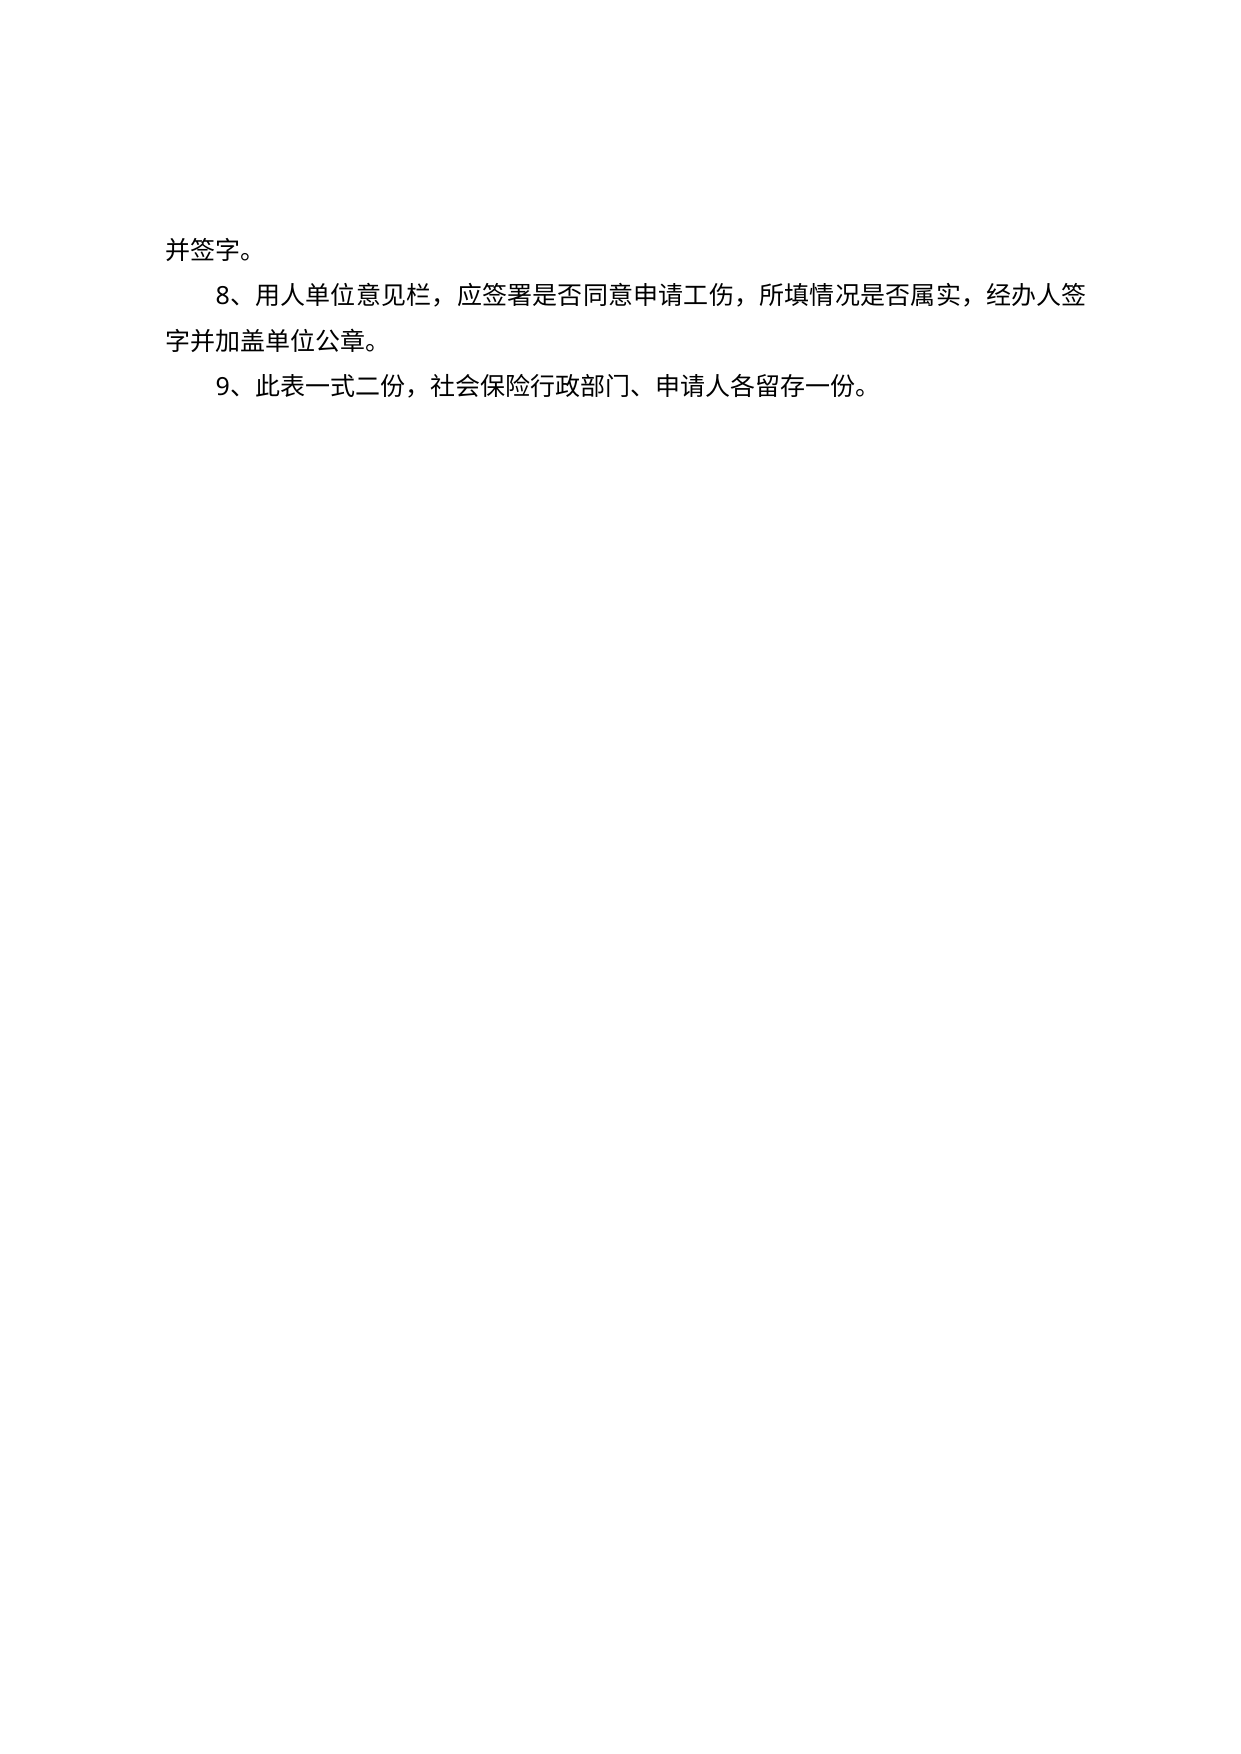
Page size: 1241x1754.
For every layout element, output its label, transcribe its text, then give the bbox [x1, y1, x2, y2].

text 9、此表一式二份，社会保险行政部门、申请人各留存一份。 [165, 362, 1087, 407]
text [165, 226, 1087, 271]
text 8、用人单位意见栏，应签署是否同意申请工伤，所填情况是否属实，经办人签字并加盖单位公章。 [165, 271, 1087, 362]
